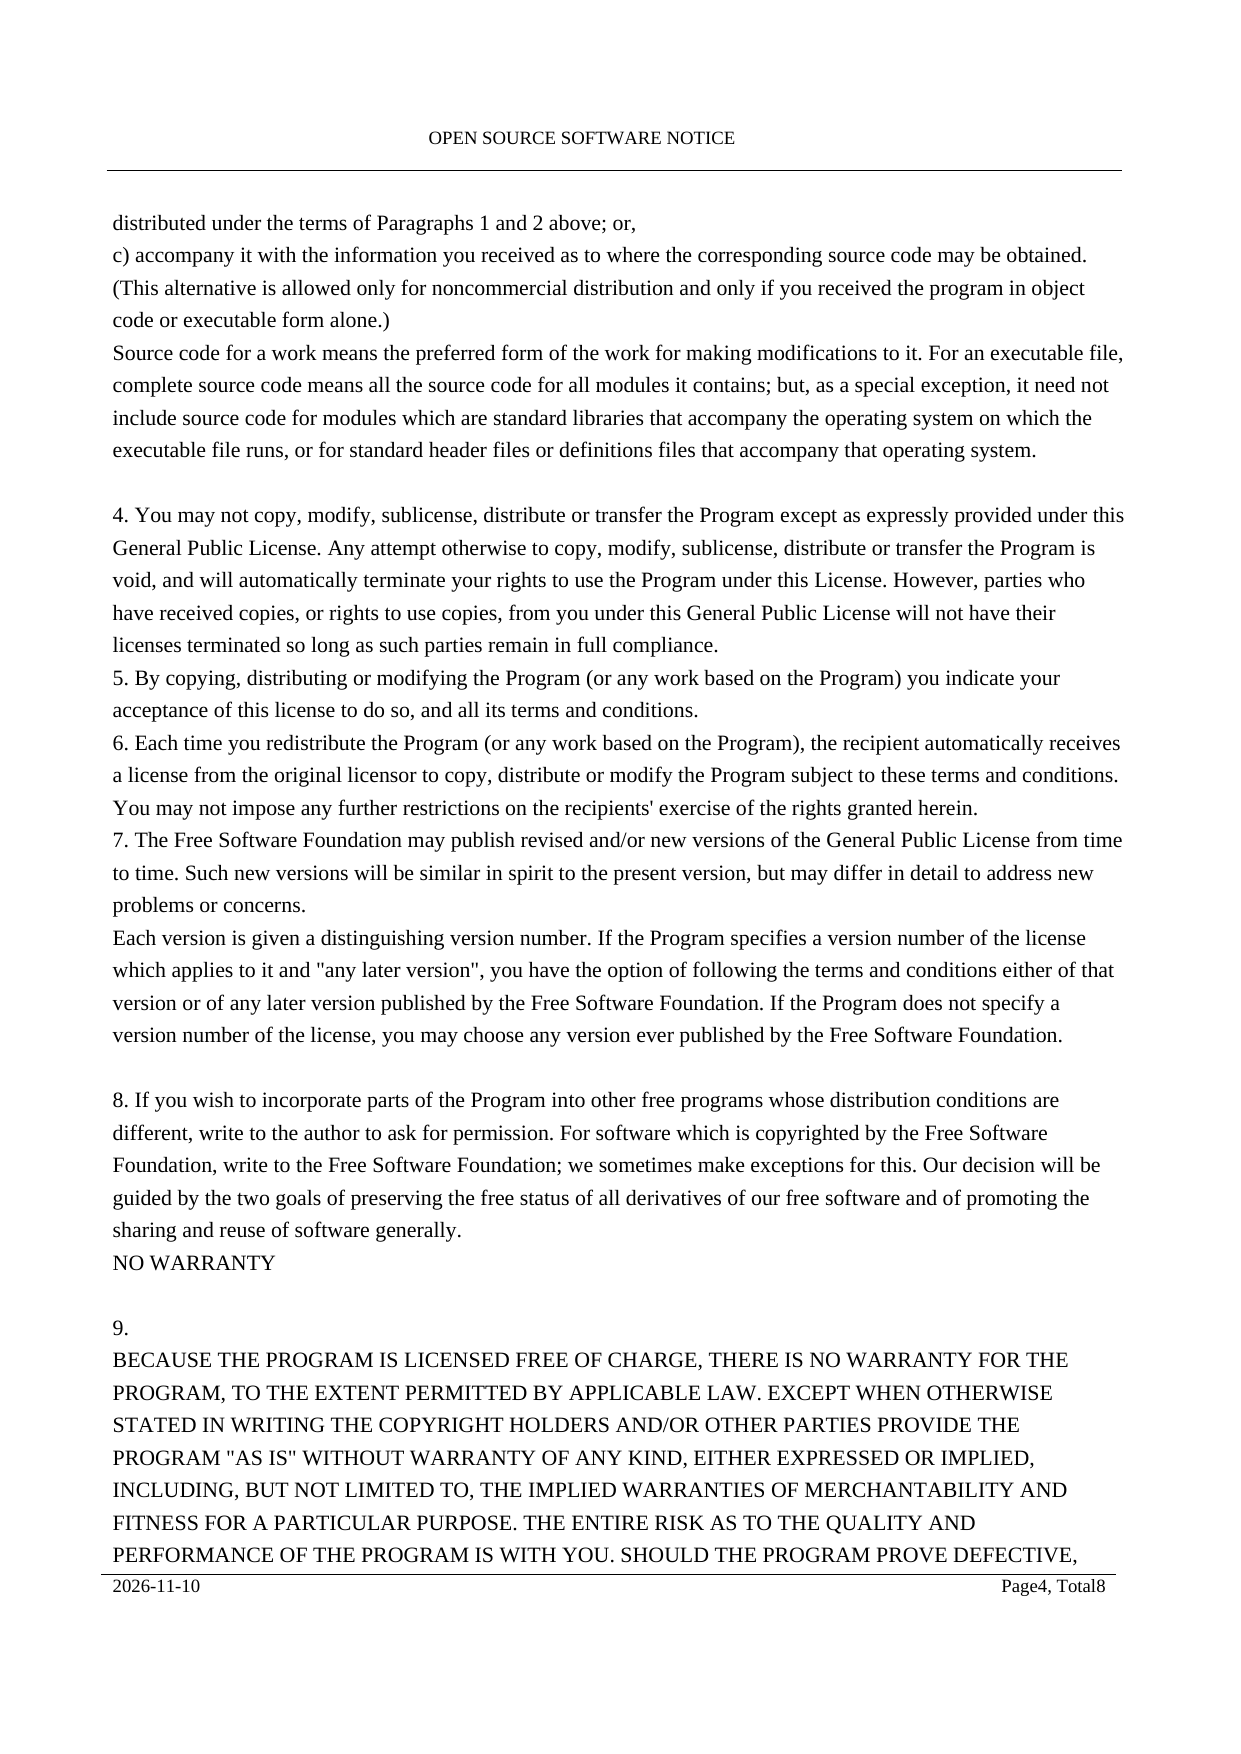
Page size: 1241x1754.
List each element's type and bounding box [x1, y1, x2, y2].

text [112, 206, 1128, 1571]
